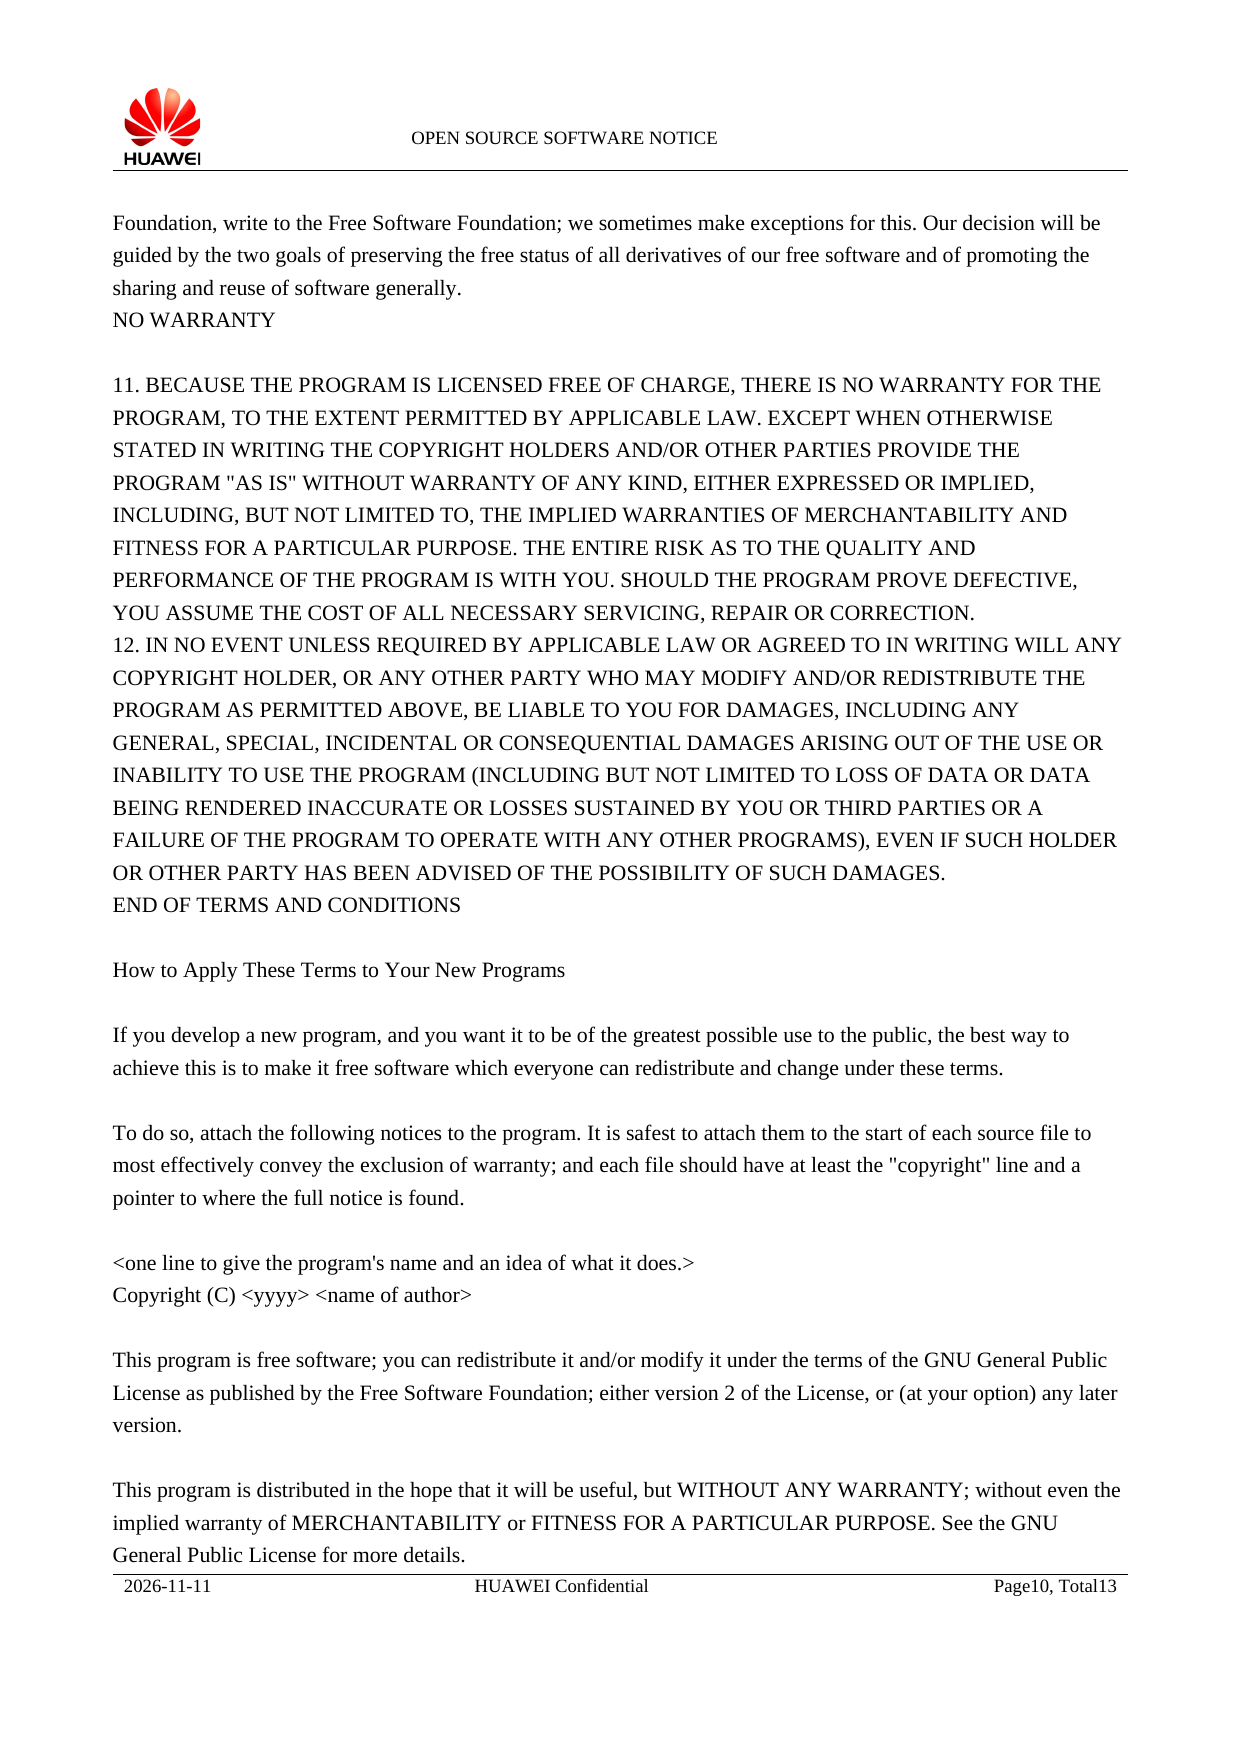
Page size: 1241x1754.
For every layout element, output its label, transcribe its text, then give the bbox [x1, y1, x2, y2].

picture [124, 88, 201, 165]
